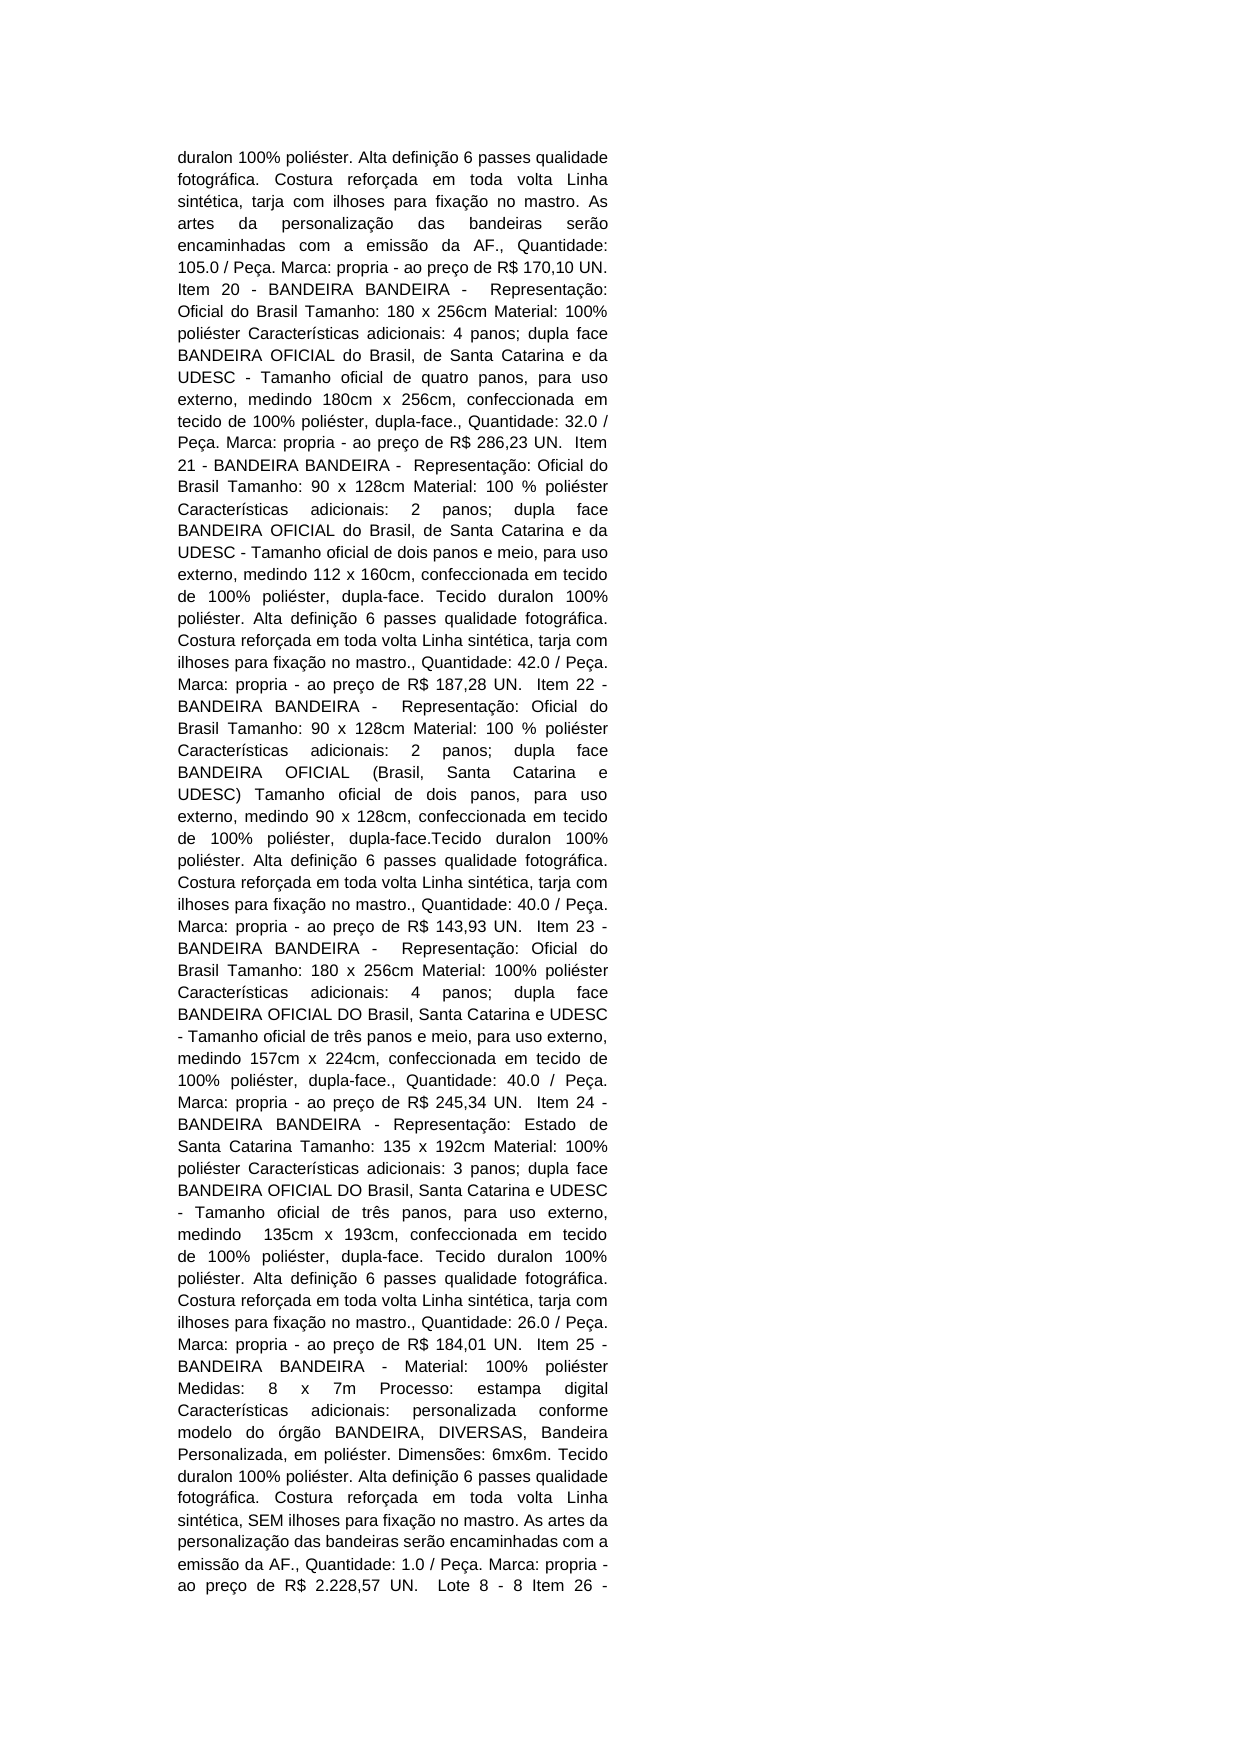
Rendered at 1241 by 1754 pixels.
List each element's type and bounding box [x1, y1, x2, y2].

text [177, 148, 608, 1595]
